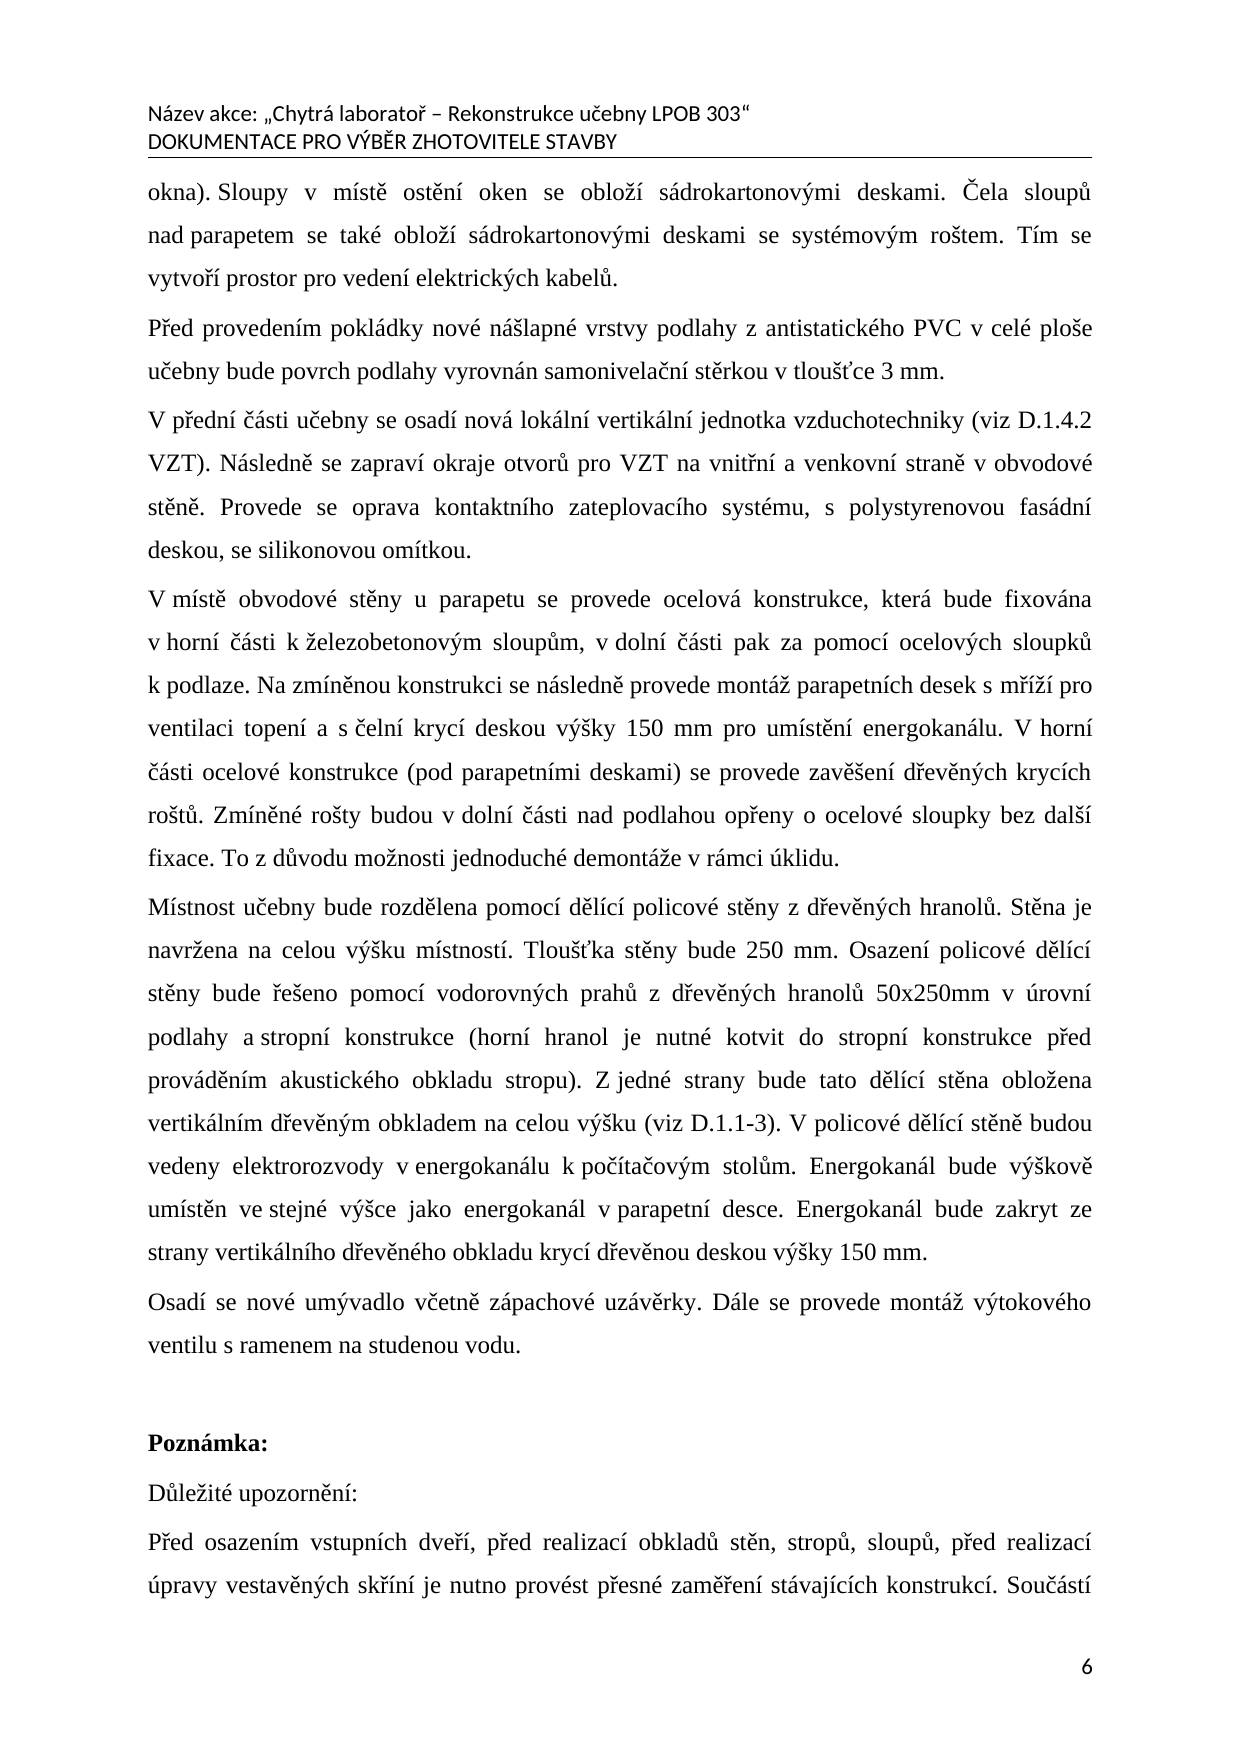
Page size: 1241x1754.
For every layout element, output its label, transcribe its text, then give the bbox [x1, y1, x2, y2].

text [148, 1527, 1092, 1599]
text Poznámka: [148, 1428, 1092, 1457]
text V místě obvodové stěny u parapetu se provede ocelová konstrukce, která bude fixována v horní části k železobetonovým sloupům, v dolní části pak za pomocí ocelových sloupků k podlaze. Na zmíněnou konstrukci se následně provede montáž parapetních desek s mříží pro ventilaci topení a s čelní krycí deskou výšky 150 mm pro umístění energokanálu. V horní části ocelové konstrukce (pod parapetními deskami) se provede zavěšení dřevěných krycích roštů. Zmíněné rošty budou v dolní části nad podlahou opřeny o ocelové sloupky bez další fixace. To z důvodu možnosti jednoduché demontáže v rámci úklidu. [148, 584, 1092, 872]
text V přední části učebny se osadí nová lokální vertikální jednotka vzduchotechniky (viz D.1.4.2 VZT). Následně se zapraví okraje otvorů pro VZT na vnitřní a venkovní straně v obvodové stěně. Provede se oprava kontaktního zateplovacího systému, s polystyrenovou fasádní deskou, se silikonovou omítkou. [148, 405, 1092, 563]
text Před provedením pokládky nové nášlapné vrstvy podlahy z antistatického PVC v celé ploše učebny bude povrch podlahy vyrovnán samonivelační stěrkou v tloušťce 3 mm. [148, 313, 1092, 385]
text Důležité upozornění: [148, 1478, 1092, 1507]
text Místnost učebny bude rozdělena pomocí dělící policové stěny z dřevěných hranolů. Stěna je navržena na celou výšku místností. Tloušťka stěny bude 250 mm. Osazení policové dělící stěny bude řešeno pomocí vodorovných prahů z dřevěných hranolů 50x250mm v úrovní podlahy a stropní konstrukce (horní hranol je nutné kotvit do stropní konstrukce před prováděním akustického obkladu stropu). Z jedné strany bude tato dělící stěna obložena vertikálním dřevěným obkladem na celou výšku (viz D.1.1-3). V policové dělící stěně budou vedeny elektrorozvody v energokanálu k počítačovým stolům. Energokanál bude výškově umístěn ve stejné výšce jako energokanál v parapetní desce. Energokanál bude zakryt ze strany vertikálního dřevěného obkladu krycí dřevěnou deskou výšky 150 mm. [148, 892, 1092, 1266]
text Osadí se nové umývadlo včetně zápachové uzávěrky. Dále se provede montáž výtokového ventilu s ramenem na studenou vodu. [148, 1287, 1092, 1358]
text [148, 177, 1092, 292]
